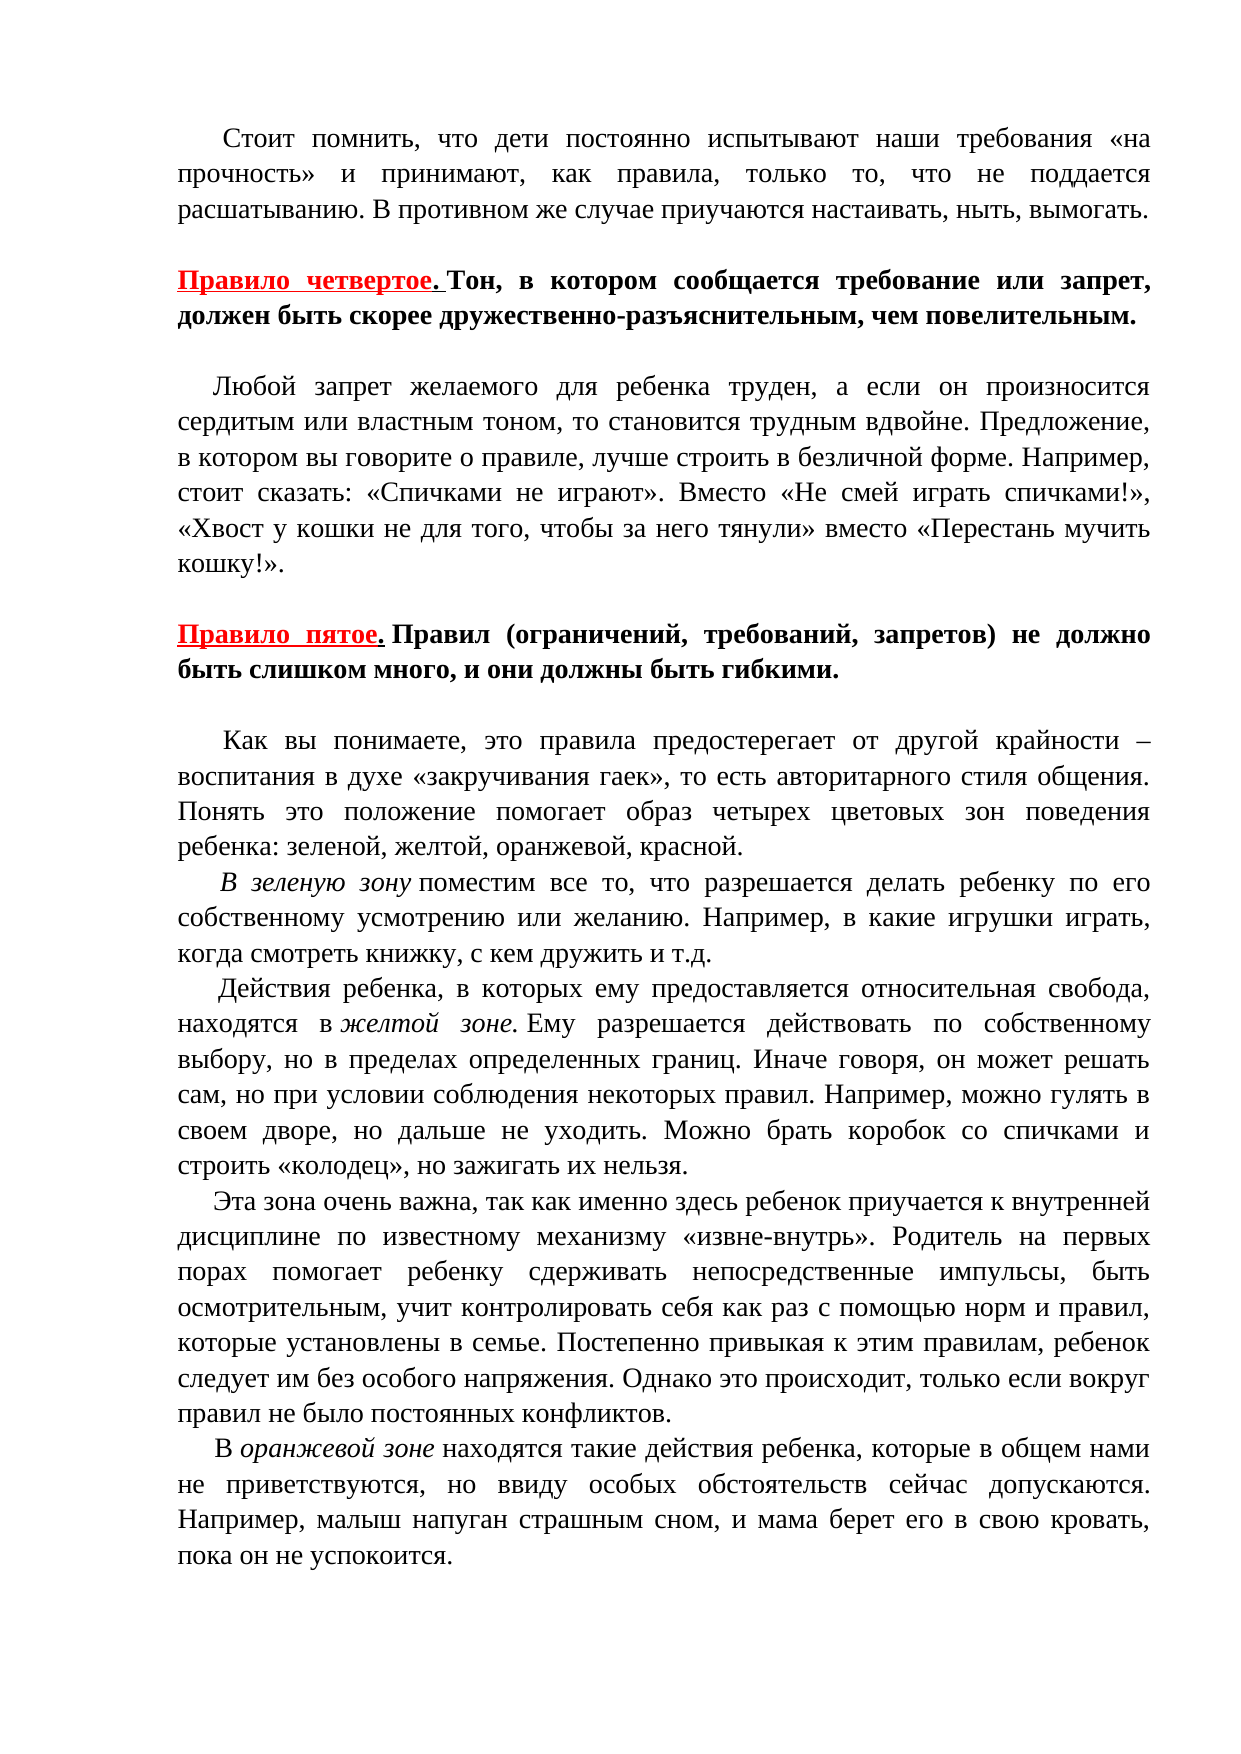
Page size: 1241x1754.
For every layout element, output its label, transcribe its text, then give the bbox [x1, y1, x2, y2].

text В зеленую зону поместим все то, что разрешается делать ребенку по его собственному усмотрению или желанию. Например, в какие игрушки играть, когда смотреть книжку, с кем дружить и т.д. [177, 862, 1152, 968]
text В оранжевой зоне находятся такие действия ребенка, которые в общем нами не приветствуются, но ввиду особых обстоятельств сейчас допускаются. Например, малыш напуган страшным сном, и мама берет его в свою кровать, пока он не успокоится. [177, 1428, 1152, 1570]
text Правило четвертое. Тон, в котором сообщается требование или запрет, должен быть скорее дружественно-разъяснительным, чем повелительным. [177, 260, 1152, 331]
text Любой запрет желаемого для ребенка труден, а если он произносится сердитым или властным тоном, то становится трудным вдвойне. Предложение, в котором вы говорите о правиле, лучше строить в безличной форме. Например, стоит сказать: «Спичками не играют». Вместо «Не смей играть спичками!», «Хвост у кошки не для того, чтобы за него тянули» вместо «Перестань мучить кошку!». [177, 366, 1152, 578]
text Правило пятое. Правил (ограничений, требований, запретов) не должно быть слишком много, и они должны быть гибкими. [177, 614, 1152, 685]
text Стоит помнить, что дети постоянно испытывают наши требования «на прочность» и принимают, как правила, только то, что не поддается расшатыванию. В противном же случае приучаются настаивать, ныть, вымогать. [177, 118, 1152, 224]
text Эта зона очень важна, так как именно здесь ребенок приучается к внутренней дисциплине по известному механизму «извне-внутрь». Родитель на первых порах помогает ребенку сдерживать непосредственные импульсы, быть осмотрительным, учит контролировать себя как раз с помощью норм и правил, которые установлены в семье. Постепенно привыкая к этим правилам, ребенок следует им без особого напряжения. Однако это происходит, только если вокруг правил не было постоянных конфликтов. [177, 1181, 1152, 1428]
text Как вы понимаете, это правила предостерегает от другой крайности – воспитания в духе «закручивания гаек», то есть авторитарного стиля общения. Понять это положение помогает образ четырех цветовых зон поведения ребенка: зеленой, желтой, оранжевой, красной. [177, 720, 1152, 862]
text Действия ребенка, в которых ему предоставляется относительная свобода, находятся в желтой зоне. Ему разрешается действовать по собственному выбору, но в пределах определенных границ. Иначе говоря, он может решать сам, но при условии соблюдения некоторых правил. Например, можно гулять в своем дворе, но дальше не уходить. Можно брать коробок со спичками и строить «колодец», но зажигать их нельзя. [177, 968, 1152, 1181]
